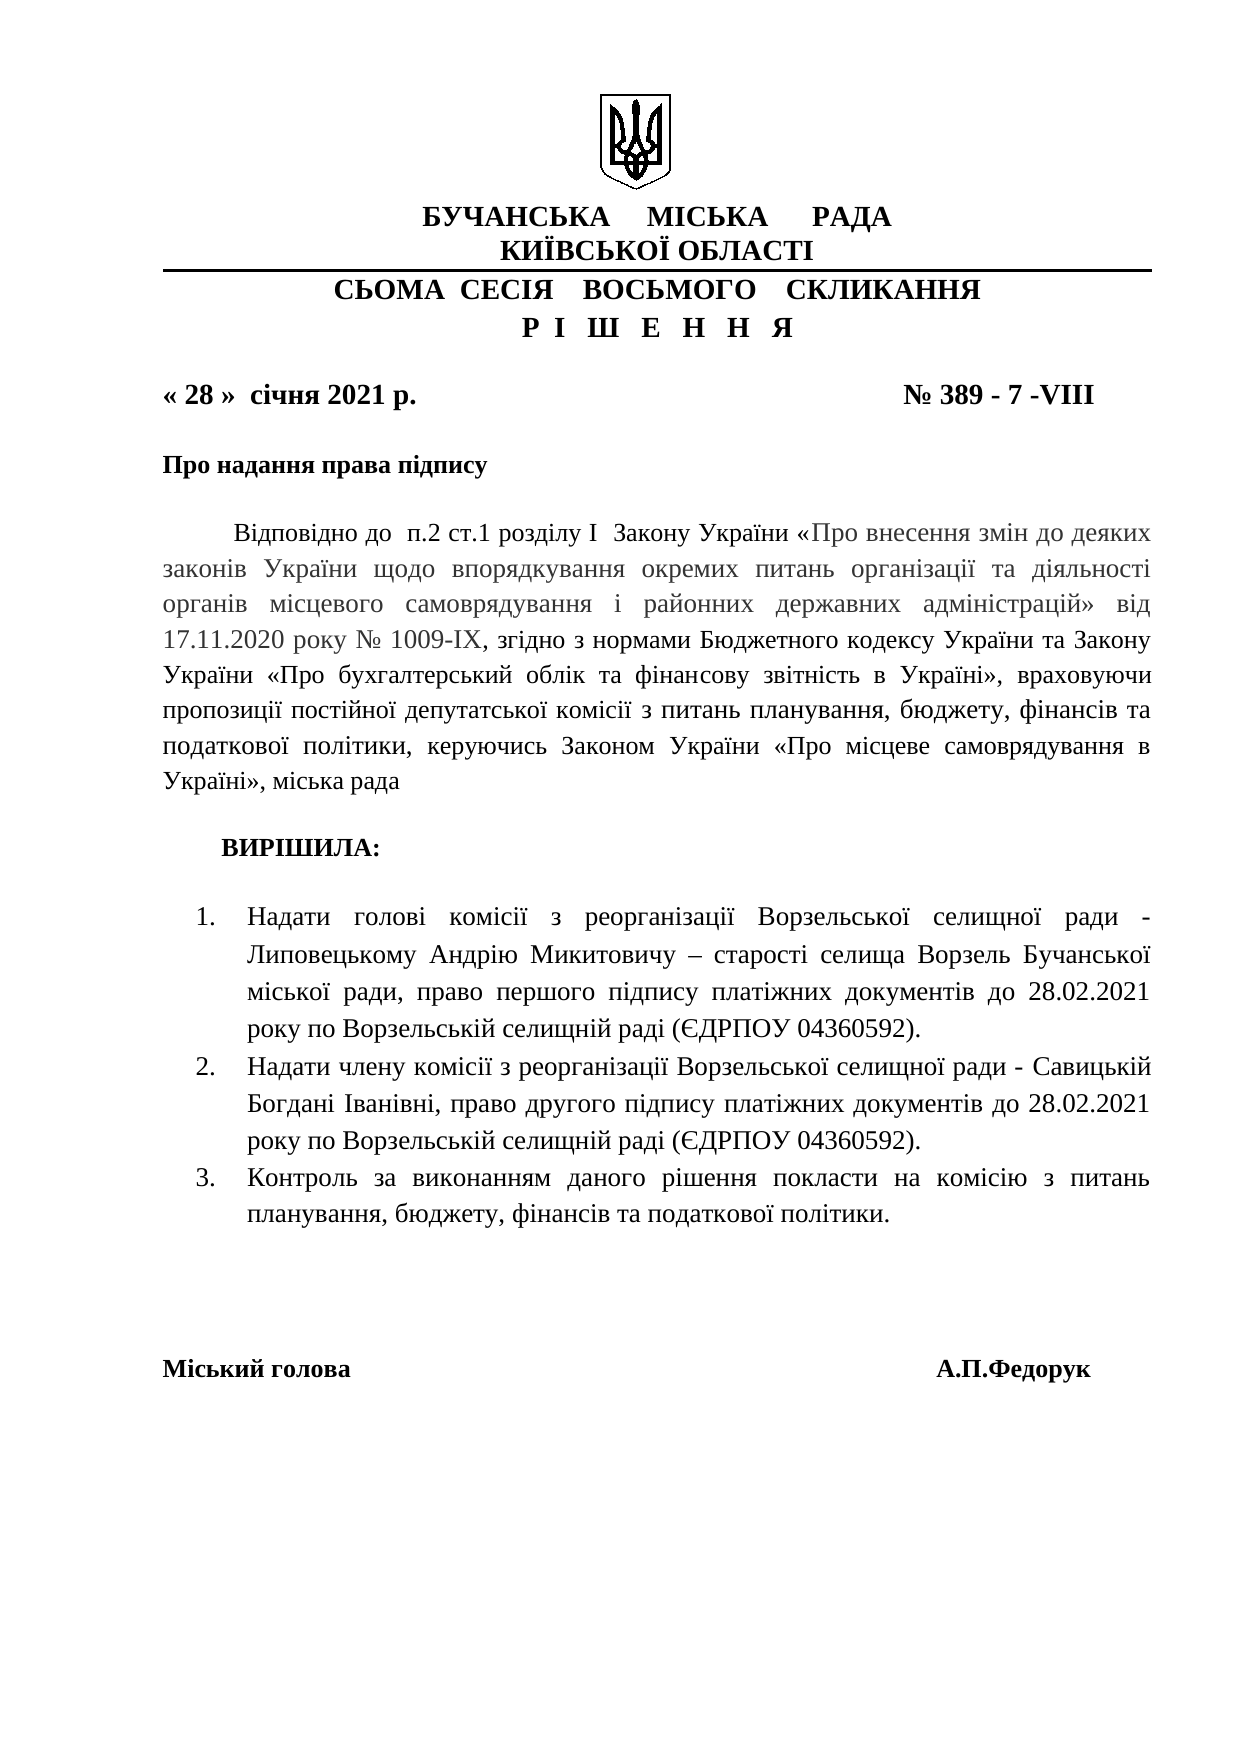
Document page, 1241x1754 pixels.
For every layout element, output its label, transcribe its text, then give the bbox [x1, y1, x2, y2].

text Міський голова А.П.Федорук [162, 1353, 1152, 1383]
text СЬОМА СЕСІЯ ВОСЬМОГО СКЛИКАННЯ [162, 272, 1152, 305]
list Надати члену комісії з реорганізації Ворзельської селищної ради - Савицькій Богдані Іванівні, право другого підпису платіжних документів до 28.02.2021 року по Ворзельській селищній раді (ЄДРПОУ 04360592). [195, 1050, 1152, 1155]
list Контроль за виконанням даного рішення покласти на комісію з питань планування, бюджету, фінансів та податкової політики. [195, 1162, 1152, 1228]
text ВИРІШИЛА: [162, 832, 1152, 862]
subtitle КИЇВСЬКОЇ ОБЛАСТІ [162, 233, 1152, 272]
subtitle « 28 » січня 2021 р. № 389 - 7 -VІІІ [162, 377, 1152, 411]
list Надати голові комісії з реорганізації Ворзельської селищної ради - Липовецькому Андрію Микитовичу – старості селища Ворзель Бучанської міської ради, право першого підпису платіжних документів до 28.02.2021 року по Ворзельській селищній раді (ЄДРПОУ 04360592). [195, 901, 1152, 1043]
text БУЧАНСЬКА МІСЬКА РАДА [162, 199, 1152, 233]
subtitle ПРОЄКТ [162, 88, 1152, 199]
text Відповідно до п.2 ст.1 розділу І Закону України «Про внесення змін до деяких законів України щодо впорядкування окремих питань організації та діяльності органів місцевого самоврядування і районних державних адміністрацій» від 17.11.2020 року № 1009-ІХ, згідно з нормами Бюджетного кодексу України та Закону України «Про бухгалтерський облік та фінансову звітність в Україні», враховуючи пропозиції постійної депутатської комісії з питань планування, бюджету, фінансів та податкової політики, керуючись Законом України «Про місцеве самоврядування в Україні», міська рада [162, 516, 1152, 795]
text Про надання права підпису [162, 449, 1152, 479]
subtitle Р І Ш Е Н Н Я [162, 310, 1152, 344]
